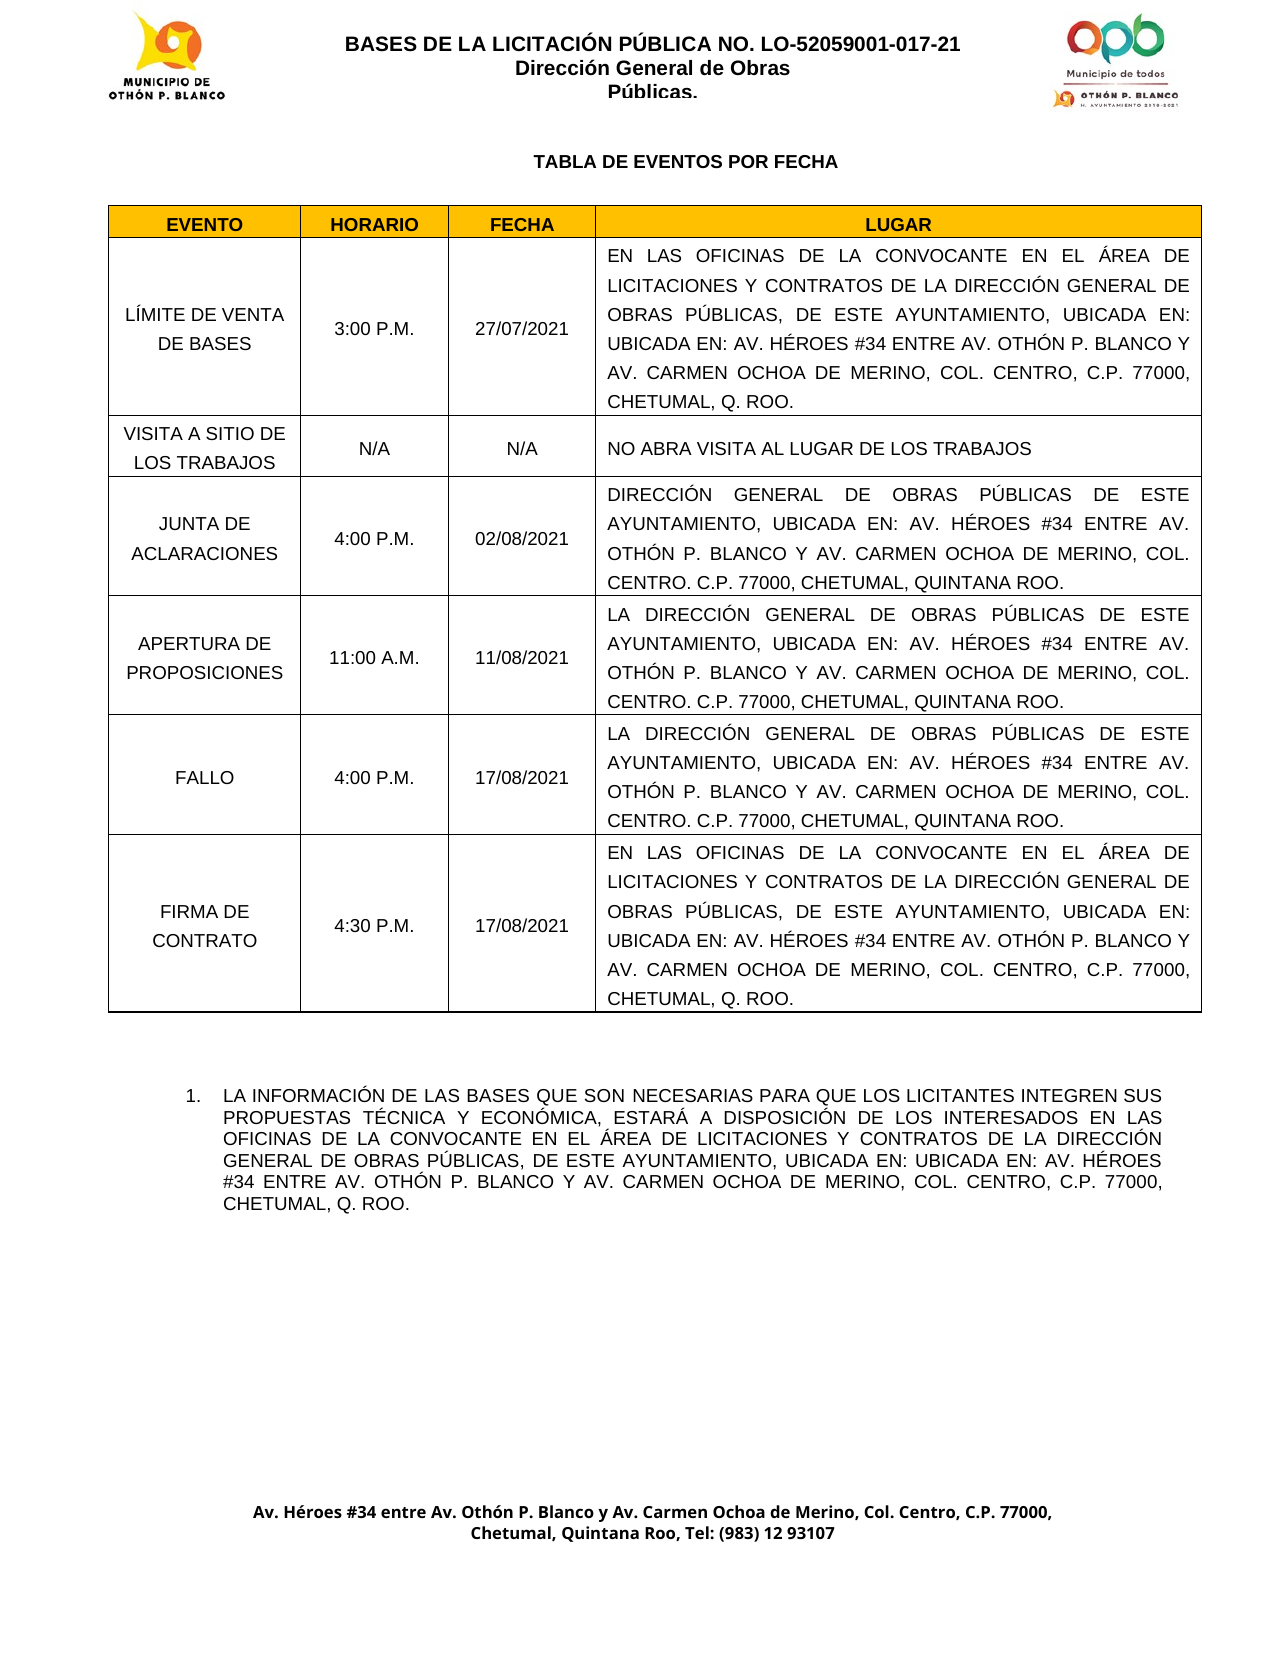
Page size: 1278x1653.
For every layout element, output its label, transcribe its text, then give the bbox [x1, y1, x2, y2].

table_cell 3:00 P.M. [301, 238, 448, 414]
table_cell N/A [301, 416, 448, 476]
table_cell EN LAS OFICINAS DE LA CONVOCANTE EN EL ÁREA DE LICITACIONES Y CONTRATOS DE LA DIRECCIÓN GENERAL DE OBRAS PÚBLICAS, DE ESTE AYUNTAMIENTO, UBICADA EN: UBICADA EN: AV. HÉROES #34 ENTRE AV. OTHÓN P. BLANCO Y AV. CARMEN OCHOA DE MERINO, COL. CENTRO, C.P. 77000, CHETUMAL, Q. ROO. [596, 835, 1201, 1011]
table_cell LA DIRECCIÓN GENERAL DE OBRAS PÚBLICAS DE ESTE AYUNTAMIENTO, UBICADA EN: AV. HÉROES #34 ENTRE AV. OTHÓN P. BLANCO Y AV. CARMEN OCHOA DE MERINO, COL. CENTRO. C.P. 77000, CHETUMAL, QUINTANA ROO. [596, 596, 1201, 714]
table_header FECHA [449, 206, 595, 237]
table_cell 11:00 A.M. [301, 596, 448, 714]
table_cell N/A [449, 416, 595, 476]
table_cell 17/08/2021 [449, 835, 595, 1011]
picture [104, 0, 237, 114]
table_cell APERTURA DE PROPOSICIONES [109, 596, 300, 714]
table_cell 11/08/2021 [449, 596, 595, 714]
table_cell 4:00 P.M. [301, 715, 448, 834]
table_cell 17/08/2021 [449, 715, 595, 834]
text TABLA DE EVENTOS POR FECHA [167, 145, 1204, 174]
table_cell 4:00 P.M. [301, 477, 448, 595]
table_header HORARIO [301, 206, 448, 237]
table_cell EN LAS OFICINAS DE LA CONVOCANTE EN EL ÁREA DE LICITACIONES Y CONTRATOS DE LA DIRECCIÓN GENERAL DE OBRAS PÚBLICAS, DE ESTE AYUNTAMIENTO, UBICADA EN: UBICADA EN: AV. HÉROES #34 ENTRE AV. OTHÓN P. BLANCO Y AV. CARMEN OCHOA DE MERINO, COL. CENTRO, C.P. 77000, CHETUMAL, Q. ROO. [596, 238, 1201, 414]
table_cell LÍMITE DE VENTA DE BASES [109, 238, 300, 414]
picture [1049, 13, 1192, 113]
table_cell LA DIRECCIÓN GENERAL DE OBRAS PÚBLICAS DE ESTE AYUNTAMIENTO, UBICADA EN: AV. HÉROES #34 ENTRE AV. OTHÓN P. BLANCO Y AV. CARMEN OCHOA DE MERINO, COL. CENTRO. C.P. 77000, CHETUMAL, QUINTANA ROO. [596, 715, 1201, 834]
table_cell 27/07/2021 [449, 238, 595, 414]
table_cell FALLO [109, 715, 300, 834]
table_cell JUNTA DE ACLARACIONES [109, 477, 300, 595]
table_cell 4:30 P.M. [301, 835, 448, 1011]
table_cell FIRMA DE CONTRATO [109, 835, 300, 1011]
table_cell DIRECCIÓN GENERAL DE OBRAS PÚBLICAS DE ESTE AYUNTAMIENTO, UBICADA EN: AV. HÉROES #34 ENTRE AV. OTHÓN P. BLANCO Y AV. CARMEN OCHOA DE MERINO, COL. CENTRO. C.P. 77000, CHETUMAL, QUINTANA ROO. [596, 477, 1201, 595]
table_cell 02/08/2021 [449, 477, 595, 595]
table_cell VISITA A SITIO DE LOS TRABAJOS [109, 416, 300, 476]
table_header EVENTO [109, 206, 300, 237]
table_header LUGAR [596, 206, 1201, 237]
list LA INFORMACIÓN DE LAS BASES QUE SON NECESARIAS PARA QUE LOS LICITANTES INTEGREN SUS PROPUESTAS TÉCNICA Y ECONÓMICA, ESTARÁ A DISPOSICIÓN DE LOS INTERESADOS EN LAS OFICINAS DE LA CONVOCANTE EN EL ÁREA DE LICITACIONES Y CONTRATOS DE LA DIRECCIÓN GENERAL DE OBRAS PÚBLICAS, DE ESTE AYUNTAMIENTO, UBICADA EN: UBICADA EN: AV. HÉROES #34 ENTRE AV. OTHÓN P. BLANCO Y AV. CARMEN OCHOA DE MERINO, COL. CENTRO, C.P. 77000, CHETUMAL, Q. ROO. [185, 1085, 1162, 1214]
table_cell NO ABRA VISITA AL LUGAR DE LOS TRABAJOS [596, 416, 1201, 476]
